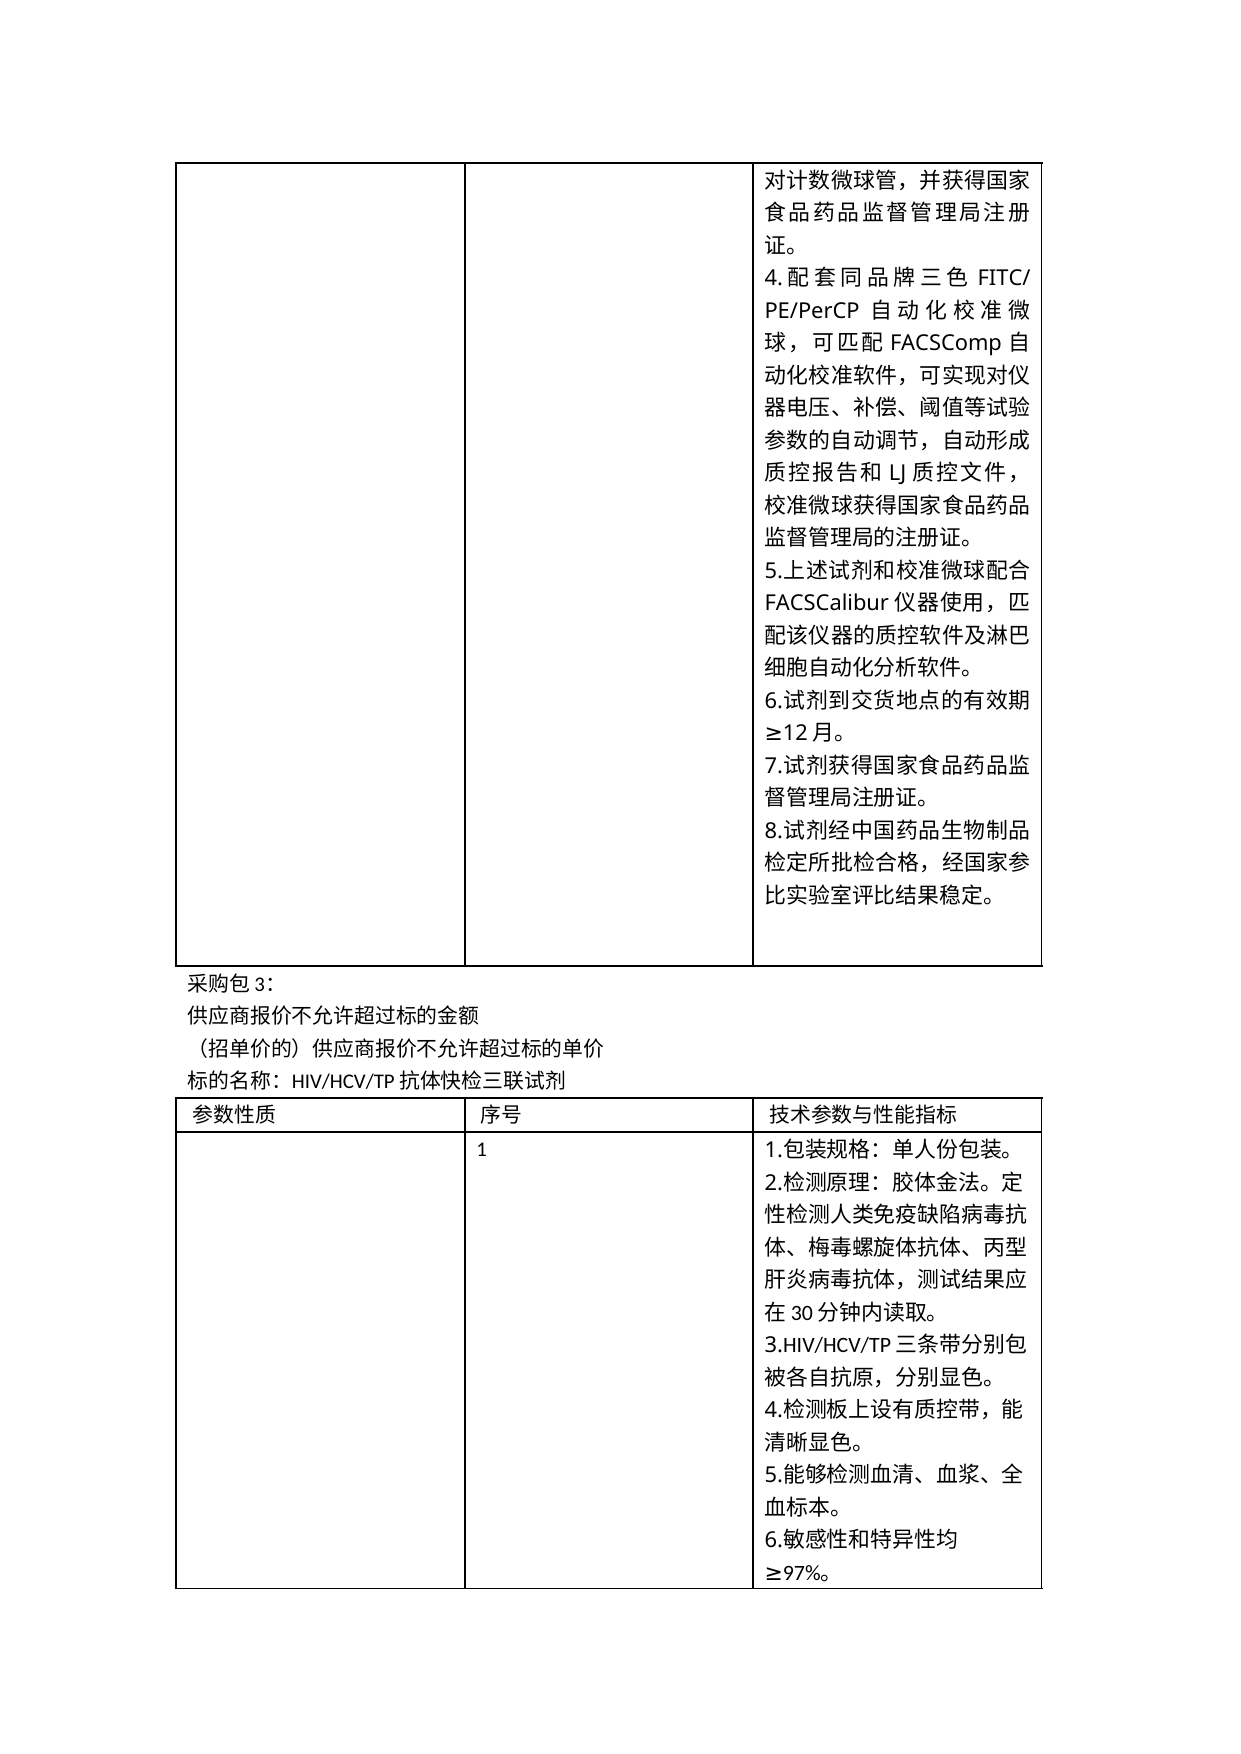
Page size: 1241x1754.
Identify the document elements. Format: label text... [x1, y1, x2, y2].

text 供应商报价不允许超过标的金额 [187, 999, 1053, 1032]
table_cell [177, 164, 464, 965]
table_header 技术参数与性能指标 [754, 1099, 1041, 1131]
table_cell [754, 164, 1041, 965]
table_cell 1 [466, 164, 752, 965]
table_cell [754, 1133, 1041, 1588]
table_header 序号 [466, 1099, 752, 1131]
text （招单价的）供应商报价不允许超过标的单价 [187, 1032, 1053, 1064]
text 采购包3： [187, 967, 1053, 999]
table_header 参数性质 [177, 1099, 464, 1131]
table_cell [177, 1133, 464, 1588]
text 标的名称：HIV/HCV/TP抗体快检三联试剂 [187, 1064, 1053, 1097]
table_cell 1 [466, 1133, 752, 1588]
